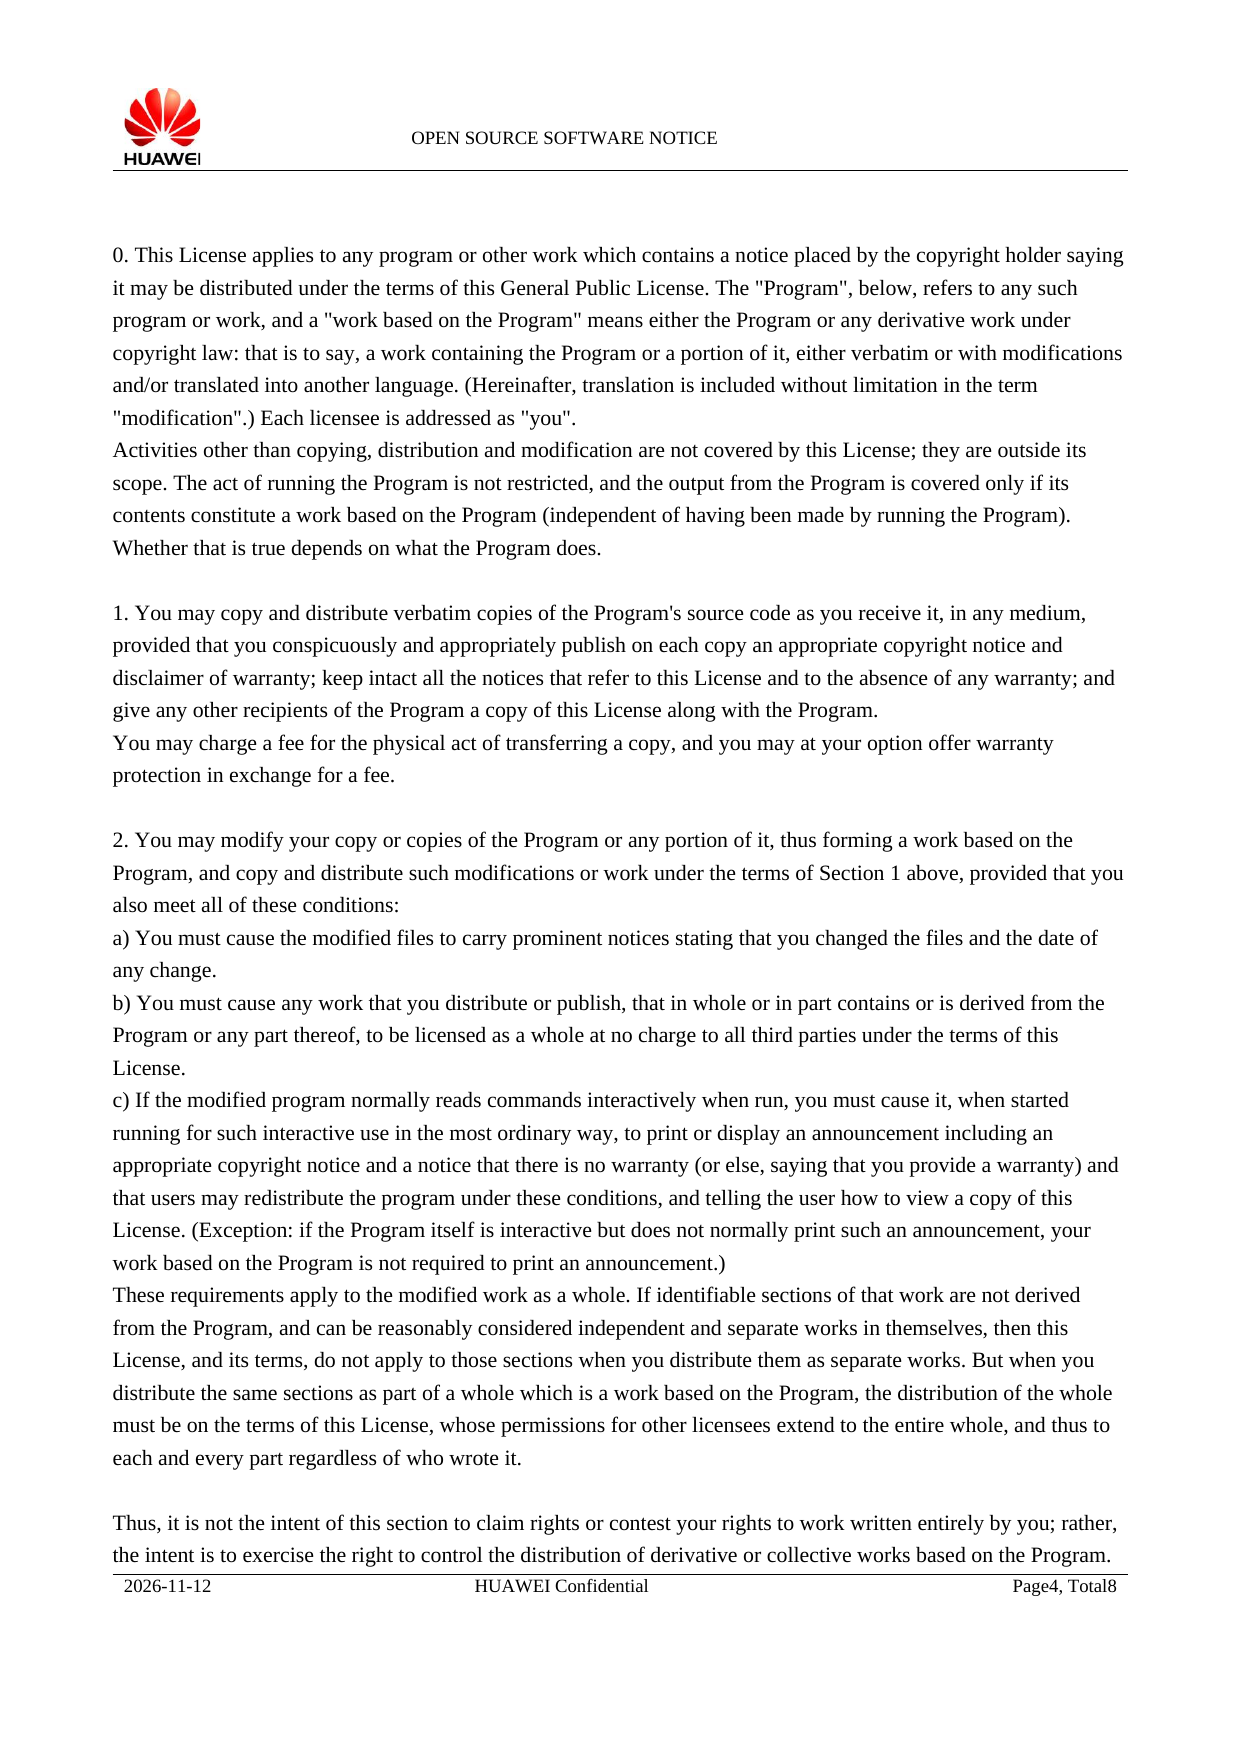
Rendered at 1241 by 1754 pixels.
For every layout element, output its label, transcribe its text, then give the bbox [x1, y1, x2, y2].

picture [124, 88, 201, 165]
